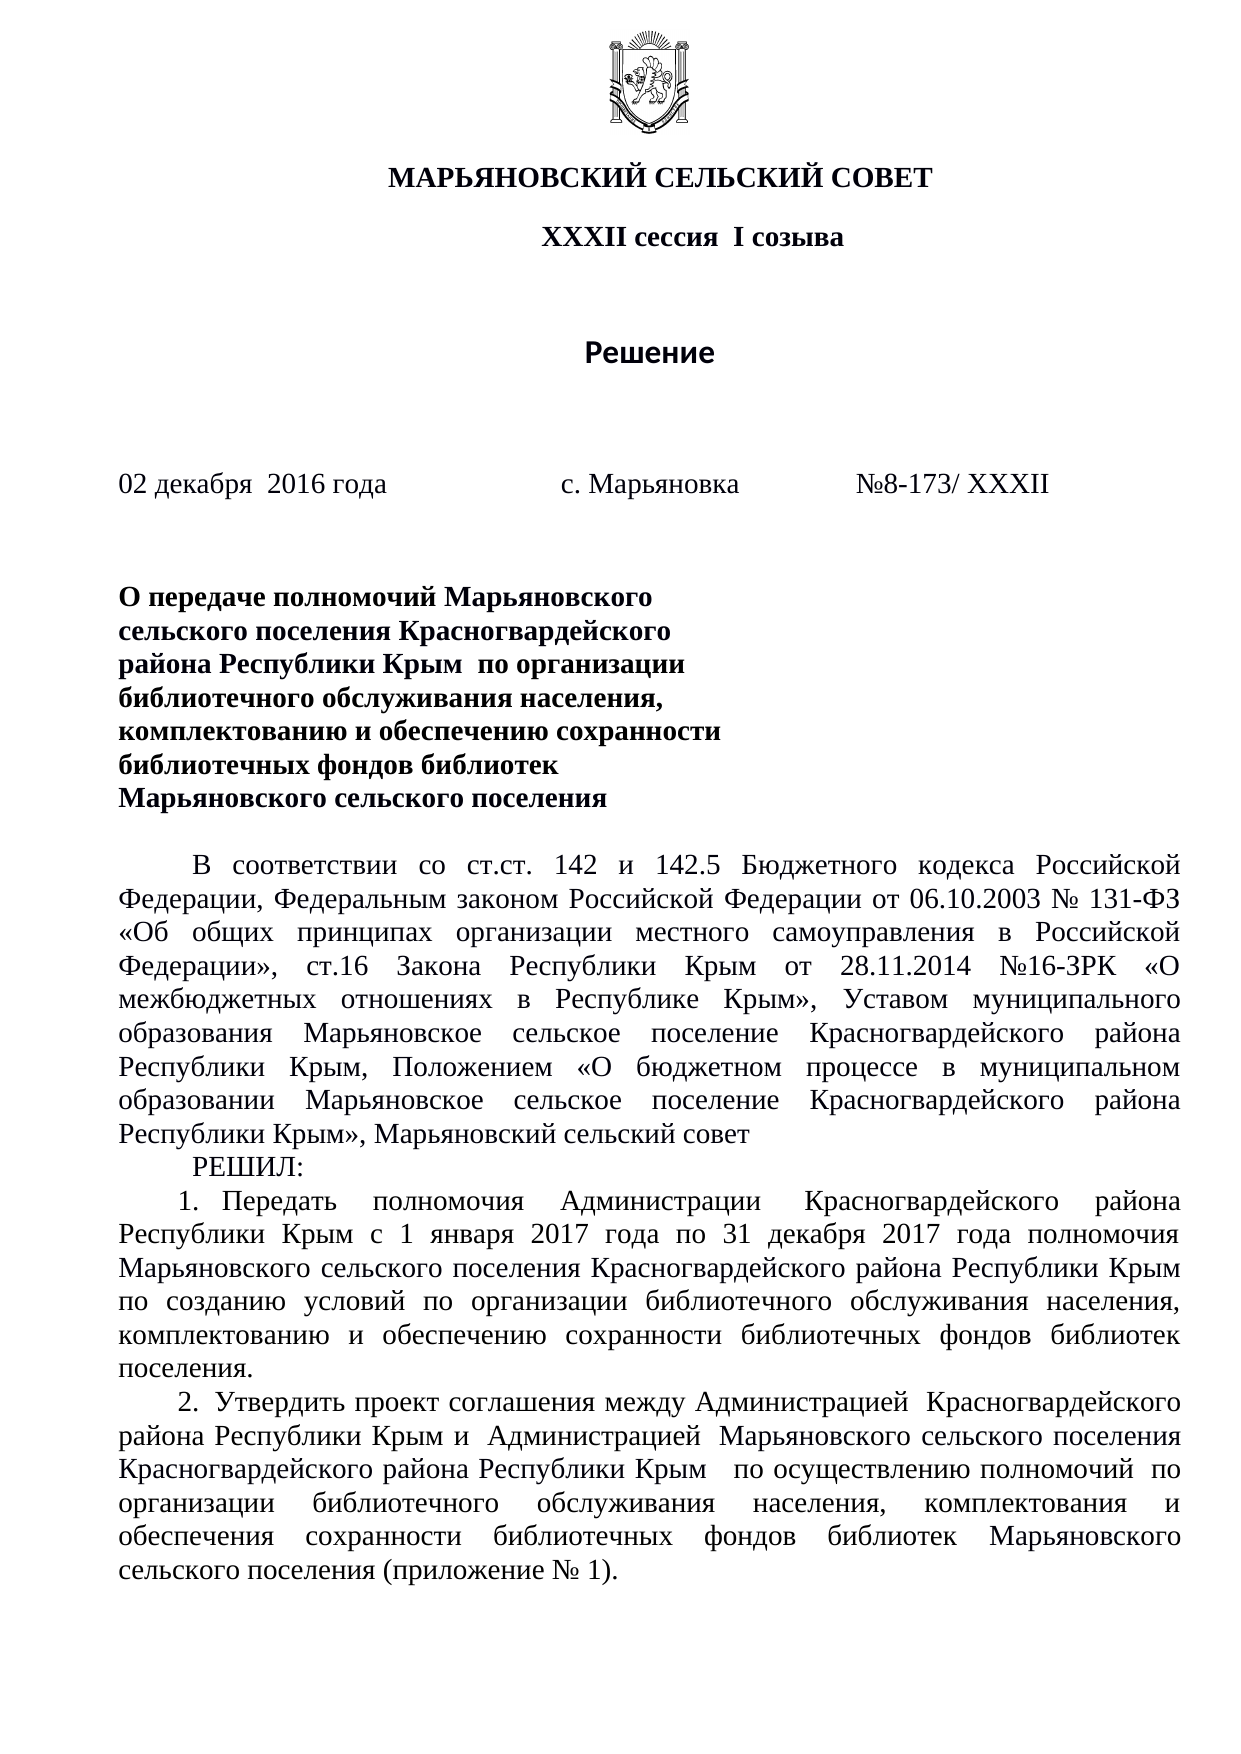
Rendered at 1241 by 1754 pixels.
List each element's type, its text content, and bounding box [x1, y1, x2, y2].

text комплектованию и обеспечению сохранности [118, 713, 1181, 747]
text В соответствии со ст.ст. 142 и 142.5 Бюджетного кодекса Российской Федерации, Федеральным законом Российской Федерации от 06.10.2003 № 131-ФЗ «Об общих принципах организации местного самоуправления в Российской Федерации», ст.16 Закона Республики Крым от 28.11.2014 №16-ЗРК «О межбюджетных отношениях в Республике Крым», Уставом муниципального образования Марьяновское сельское поселение Красногвардейского района Республики Крым, Положением «О бюджетном процессе в муниципальном образовании Марьяновское сельское поселение Красногвардейского района Республики Крым», Марьяновский сельский совет [118, 847, 1181, 1149]
list Передать полномочия Администрации Красногвардейского района Республики Крым с 1 января 2017 года по 31 декабря 2017 года полномочия Марьяновского сельского поселения Красногвардейского района Республики Крым по созданию условий по организации библиотечного обслуживания населения, комплектованию и обеспечению сохранности библиотечных фондов библиотек поселения. [118, 1183, 1181, 1384]
text библиотечного обслуживания населения, [118, 680, 1181, 713]
text Решение [118, 331, 1181, 372]
picture [609, 29, 690, 135]
text МАРЬЯНОВСКИЙ СЕЛЬСКИЙ СОВЕТ [118, 160, 1181, 193]
list Утвердить проект соглашения между Администрацией Красногвардейского района Республики Крым и Администрацией Марьяновского сельского поселения Красногвардейского района Республики Крым по осуществлению полномочий по организации библиотечного обслуживания населения, комплектования и обеспечения сохранности библиотечных фондов библиотек Марьяновского сельского поселения (приложение № 1). [118, 1384, 1181, 1585]
text сельского поселения Красногвардейского [118, 613, 1181, 646]
text РЕШИЛ: [118, 1149, 1181, 1183]
text 02 декабря 2016 года с. Марьяновка №8-173/ XXXII [118, 467, 1181, 500]
text библиотечных фондов библиотек [118, 747, 1181, 780]
text О передаче полномочий Марьяновского [118, 579, 1181, 613]
text Марьяновского сельского поселения [118, 780, 1181, 814]
text XXXII сессия I созыва [118, 219, 1181, 253]
text района Республики Крым по организации [118, 646, 1181, 680]
